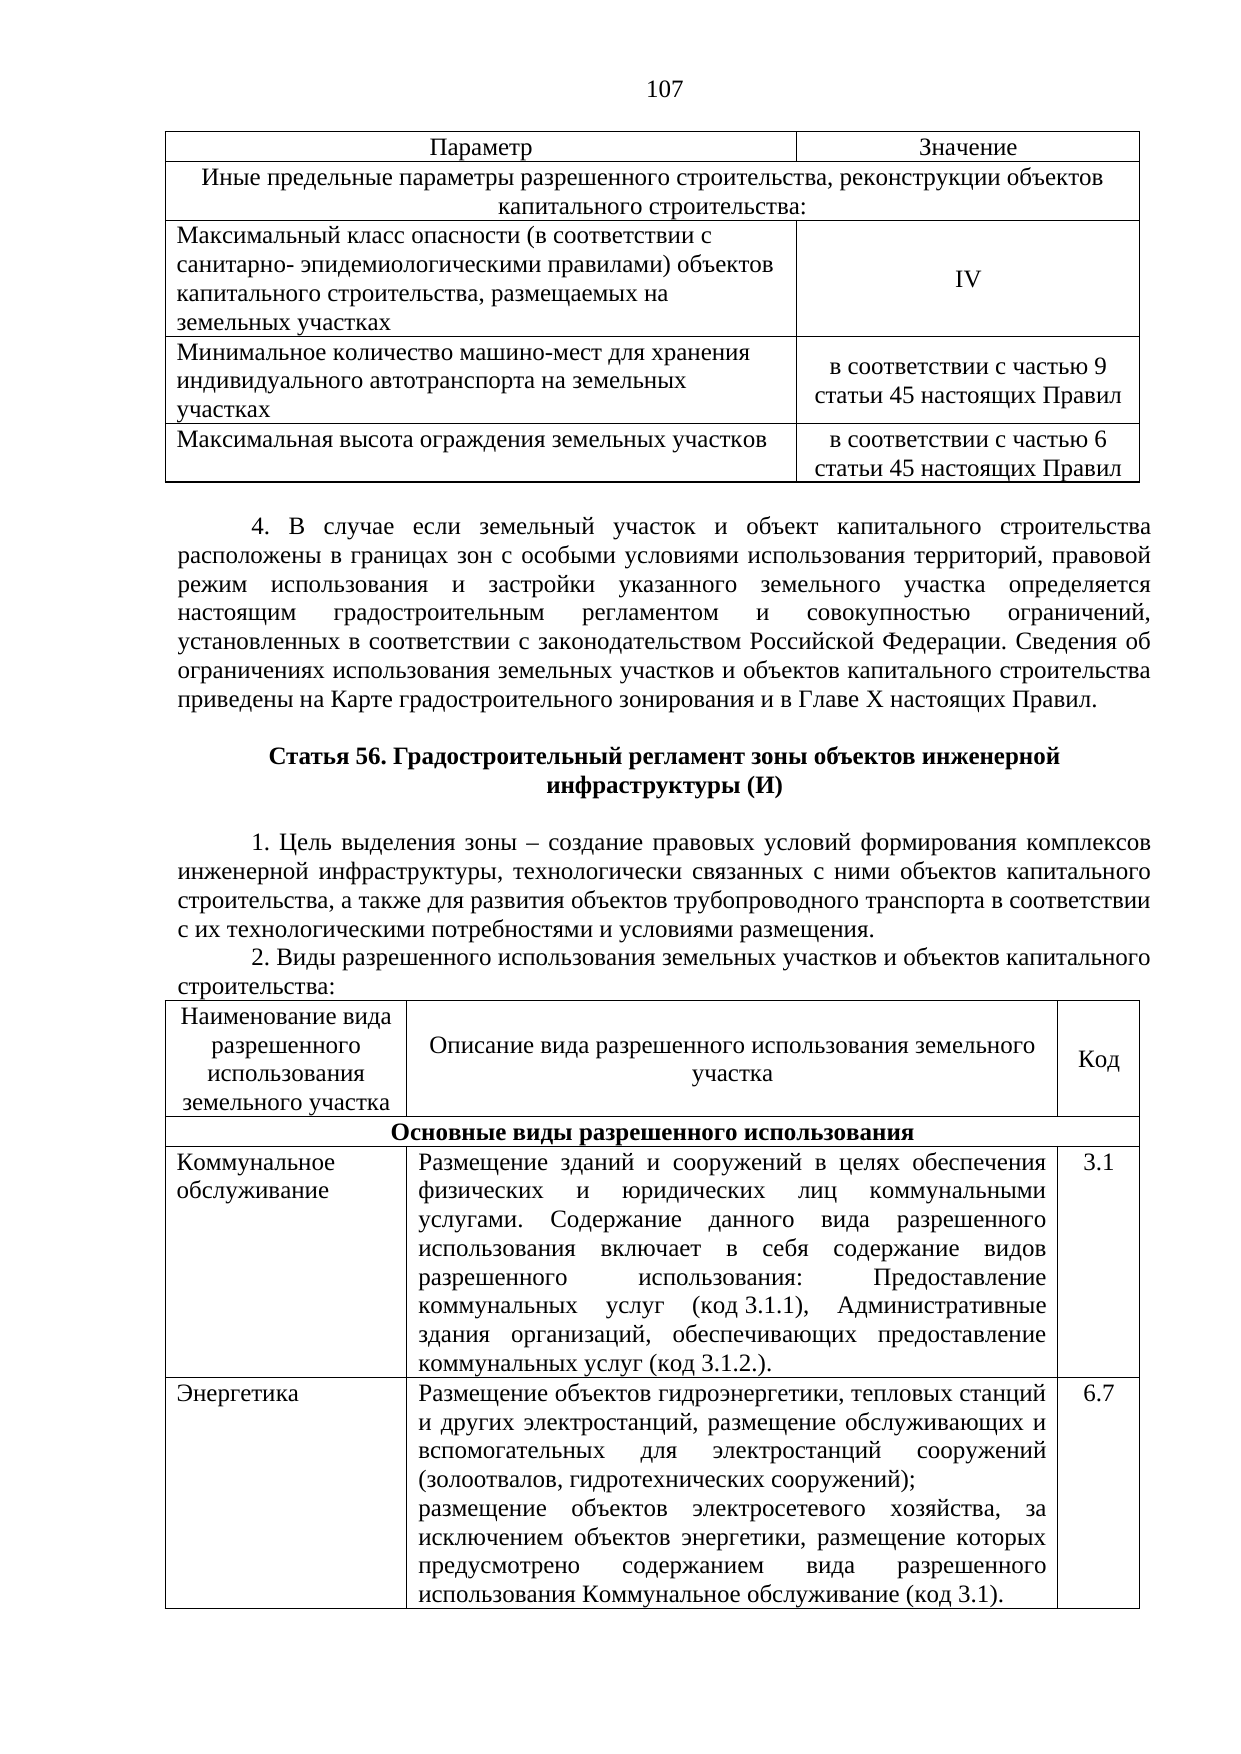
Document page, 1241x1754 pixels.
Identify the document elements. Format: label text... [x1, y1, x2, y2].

table_cell IV [797, 221, 1139, 336]
table_cell Минимальное количество машино-мест для хранения индивидуального автотранспорта на земельных участках [166, 337, 796, 423]
table_header Значение [797, 132, 1139, 161]
table_header Наименование вида разрешенного использования земельного участка [166, 1001, 406, 1116]
table_cell 3.1 [1058, 1147, 1139, 1377]
text Статья 56. Градостроительный регламент зоны объектов инженерной инфраструктуры (И) [177, 741, 1152, 799]
table_cell Коммунальное обслуживание [166, 1147, 406, 1377]
table_header Описание вида разрешенного использования земельного участка [407, 1001, 1057, 1116]
table_cell в соответствии с частью 6 статьи 45 настоящих Правил [797, 424, 1139, 481]
text 1. Цель выделения зоны – создание правовых условий формирования комплексов инженерной инфраструктуры, технологически связанных с ними объектов капитального строительства, а также для развития объектов трубопроводного транспорта в соответствии с их технологическими потребностями и условиями размещения. [177, 827, 1152, 942]
table_cell в соответствии с частью 9 статьи 45 настоящих Правил [797, 337, 1139, 423]
table_cell Основные виды разрешенного использования [166, 1117, 1139, 1146]
table_cell Размещение зданий и сооружений в целях обеспечения физических и юридических лиц коммунальными услугами. Содержание данного вида разрешенного использования включает в себя содержание видов разрешенного использования: Предоставление коммунальных услуг (код 3.1.1), Административные здания организаций, обеспечивающих предоставление коммунальных услуг (код 3.1.2.). [407, 1147, 1057, 1377]
table_header Параметр [166, 132, 796, 161]
table_cell Энергетика [166, 1378, 406, 1608]
text 4. В случае если земельный участок и объект капитального строительства расположены в границах зон с особыми условиями использования территорий, правовой режим использования и застройки указанного земельного участка определяется настоящим градостроительным регламентом и совокупностью ограничений, установленных в соответствии с законодательством Российской Федерации. Сведения об ограничениях использования земельных участков и объектов капитального строительства приведены на Карте градостроительного зонирования и в Главе X настоящих Правил. [177, 511, 1152, 712]
table_header Код [1058, 1001, 1139, 1116]
table_cell Максимальный класс опасности (в соответствии с санитарно- эпидемиологическими правилами) объектов капитального строительства, размещаемых на земельных участках [166, 221, 796, 336]
table_cell Иные предельные параметры разрешенного строительства, реконструкции объектов капитального строительства: [166, 162, 1139, 219]
table_cell 6.7 [1058, 1378, 1139, 1608]
table_cell Размещение объектов гидроэнергетики, тепловых станций и других электростанций, размещение обслуживающих и вспомогательных для электростанций сооружений (золоотвалов, гидротехнических сооружений); размещение объектов электросетевого хозяйства, за исключением объектов энергетики, размещение которых предусмотрено содержанием вида разрешенного использования Коммунальное обслуживание (код 3.1). [407, 1378, 1057, 1608]
text 2. Виды разрешенного использования земельных участков и объектов капитального строительства: [177, 942, 1152, 1000]
table_cell Максимальная высота ограждения земельных участков [166, 424, 796, 481]
